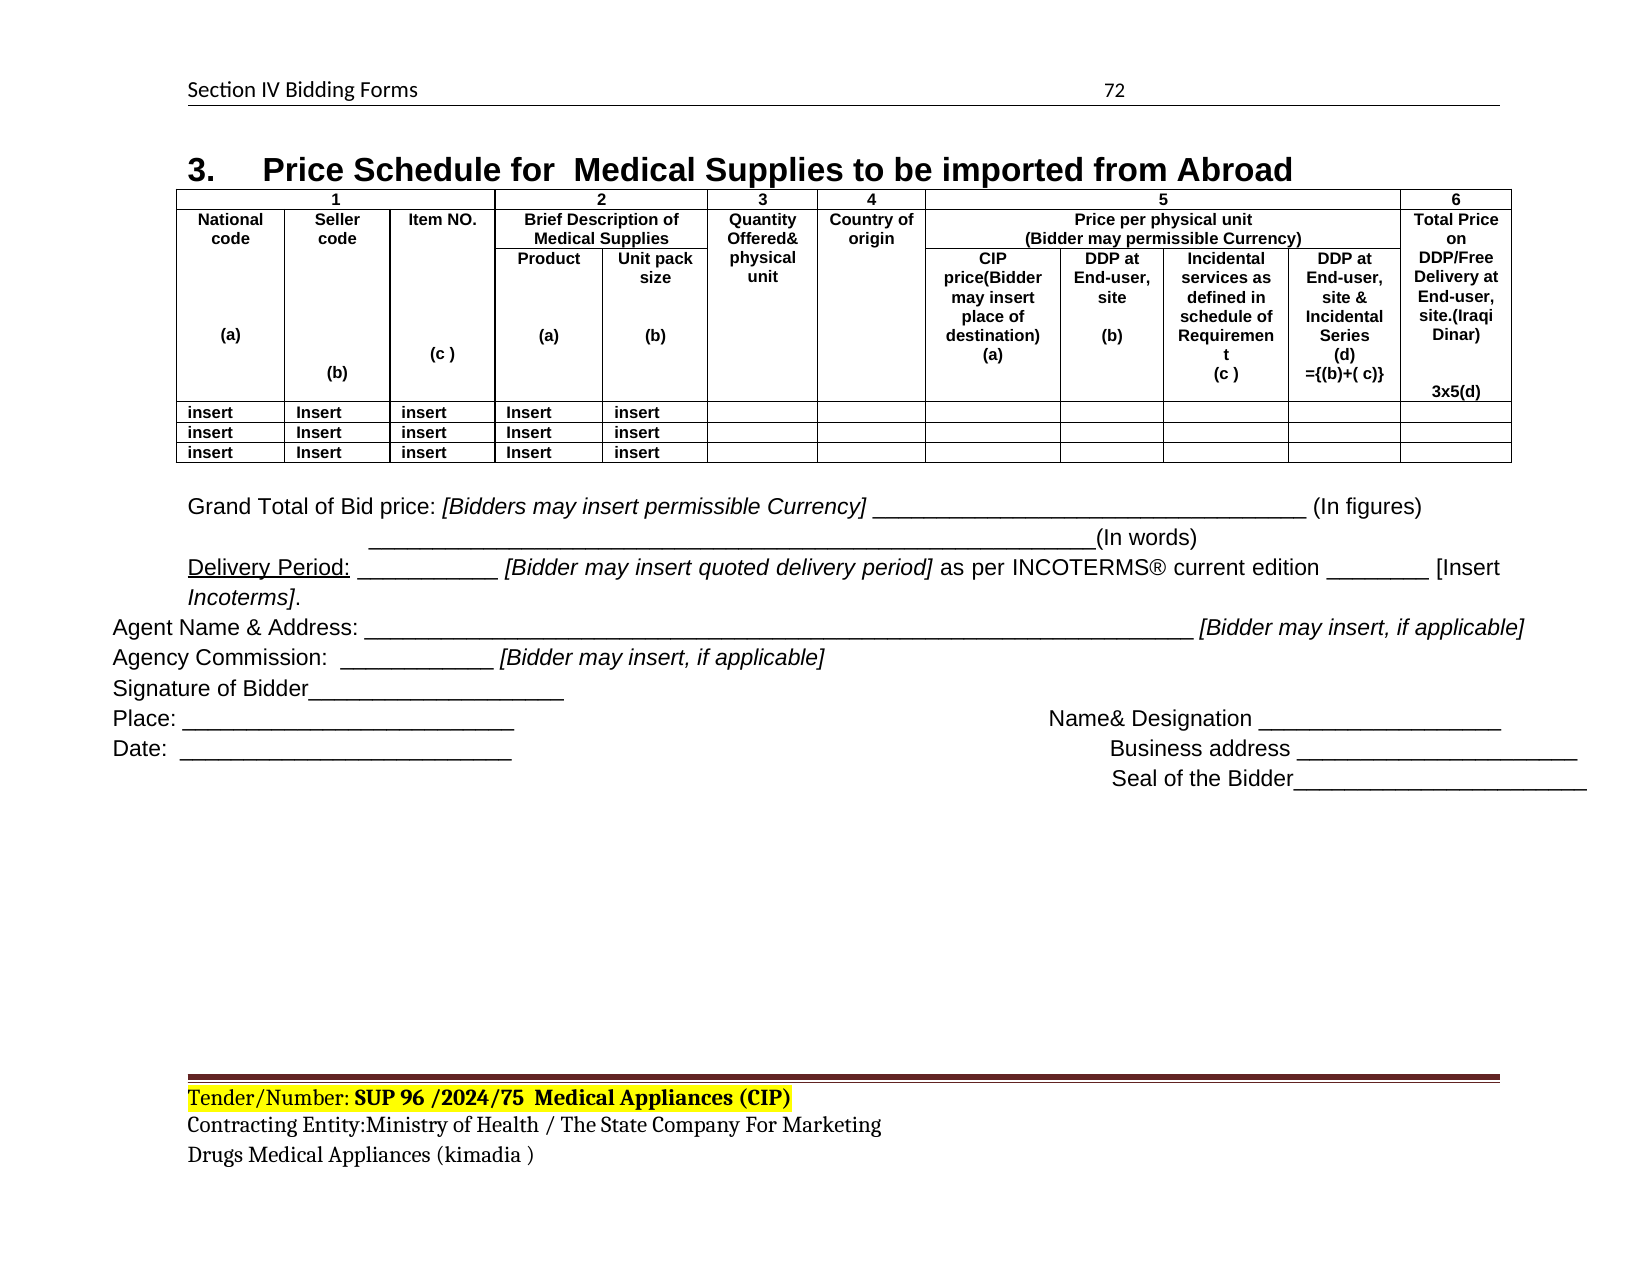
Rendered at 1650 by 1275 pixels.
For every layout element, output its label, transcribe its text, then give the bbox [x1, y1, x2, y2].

table_cell insert [177, 402, 284, 422]
table_cell Seller code (b) [285, 210, 389, 401]
text Agent Name & Address: _________________________________________________________________ [Bidder may insert, if applicable] [112, 614, 1594, 640]
text Place: __________________________ Name& Designation ___________________ [112, 705, 1594, 731]
table_cell [1061, 402, 1163, 422]
table_cell Product (a) [496, 249, 602, 401]
table_cell insert [177, 423, 284, 442]
table_cell [708, 402, 817, 422]
table_header 5 [926, 190, 1400, 209]
table_cell Insert [285, 402, 389, 422]
table_cell [1061, 443, 1163, 462]
table_cell Insert [285, 423, 389, 442]
text Seal of the Bidder_______________________ [112, 765, 1594, 791]
table_cell [926, 443, 1060, 462]
table_cell [1289, 402, 1400, 422]
table_cell Total Price on DDP/Free Delivery at End-user, site.(Iraqi Dinar) 3x5(d) [1401, 210, 1511, 401]
table_cell [926, 402, 1060, 422]
table_cell [1164, 443, 1288, 462]
table_cell [818, 402, 925, 422]
table_header 1 [177, 190, 494, 209]
table_cell National code (a) [177, 210, 284, 401]
table_cell [818, 423, 925, 442]
table_cell Insert [285, 443, 389, 462]
table_cell [1289, 443, 1400, 462]
table_cell Quantity Offered& physical unit [708, 210, 817, 401]
table_cell Insert [496, 402, 602, 422]
table_cell insert [391, 423, 494, 442]
table_cell insert [391, 402, 494, 422]
text Agency Commission: ____________ [Bidder may insert, if applicable] [112, 644, 1594, 671]
table_header 6 [1401, 190, 1511, 209]
table_cell [1401, 402, 1511, 422]
table_cell Unit pack size (b) [603, 249, 707, 401]
table_cell [708, 443, 817, 462]
table_header 4 [818, 190, 925, 209]
table_cell insert [177, 443, 284, 462]
table_cell Insert [496, 443, 602, 462]
table_cell [1061, 423, 1163, 442]
table_cell insert [603, 423, 707, 442]
table_header 3 [708, 190, 817, 209]
table_cell Insert [496, 423, 602, 442]
table_cell Item NO. (c ) [391, 210, 494, 401]
table_cell Price per physical unit (Bidder may permissible Currency) [926, 210, 1400, 248]
text _________________________________________________________(In words) [187, 523, 1500, 550]
table_cell [1164, 402, 1288, 422]
table_header 2 [496, 190, 707, 209]
table_cell [1289, 423, 1400, 442]
table_cell DDP at End-user, site & Incidental Series (d) ={(b)+( c)} [1289, 249, 1400, 401]
subtitle 3. Price Schedule for Medical Supplies to be imported from Abroad [187, 150, 1500, 188]
text Grand Total of Bid price: [Bidders may insert permissible Currency] __________________________________ (In figures) [187, 493, 1500, 519]
table_cell [1164, 423, 1288, 442]
table_cell [1401, 443, 1511, 462]
text Date: __________________________ Business address ______________________ [112, 735, 1594, 761]
table_cell [708, 423, 817, 442]
table_cell [926, 423, 1060, 442]
table_cell CIP price(Bidder may insert place of destination) (a) [926, 249, 1060, 401]
table_cell insert [603, 402, 707, 422]
table_cell Country of origin [818, 210, 925, 401]
table_cell insert [391, 443, 494, 462]
table_cell [818, 443, 925, 462]
table_cell Brief Description of Medical Supplies [496, 210, 707, 248]
table_cell DDP at End-user, site (b) [1061, 249, 1163, 401]
table_cell insert [603, 443, 707, 462]
text Signature of Bidder____________________ [112, 674, 1500, 701]
table_cell [1401, 423, 1511, 442]
table_cell Incidental services as defined in schedule of Requirement (c ) [1164, 249, 1288, 401]
text Delivery Period: ___________ [Bidder may insert quoted delivery period] as per INCOTERMS® current edition ________ [Insert Incoterms]. [187, 554, 1500, 610]
